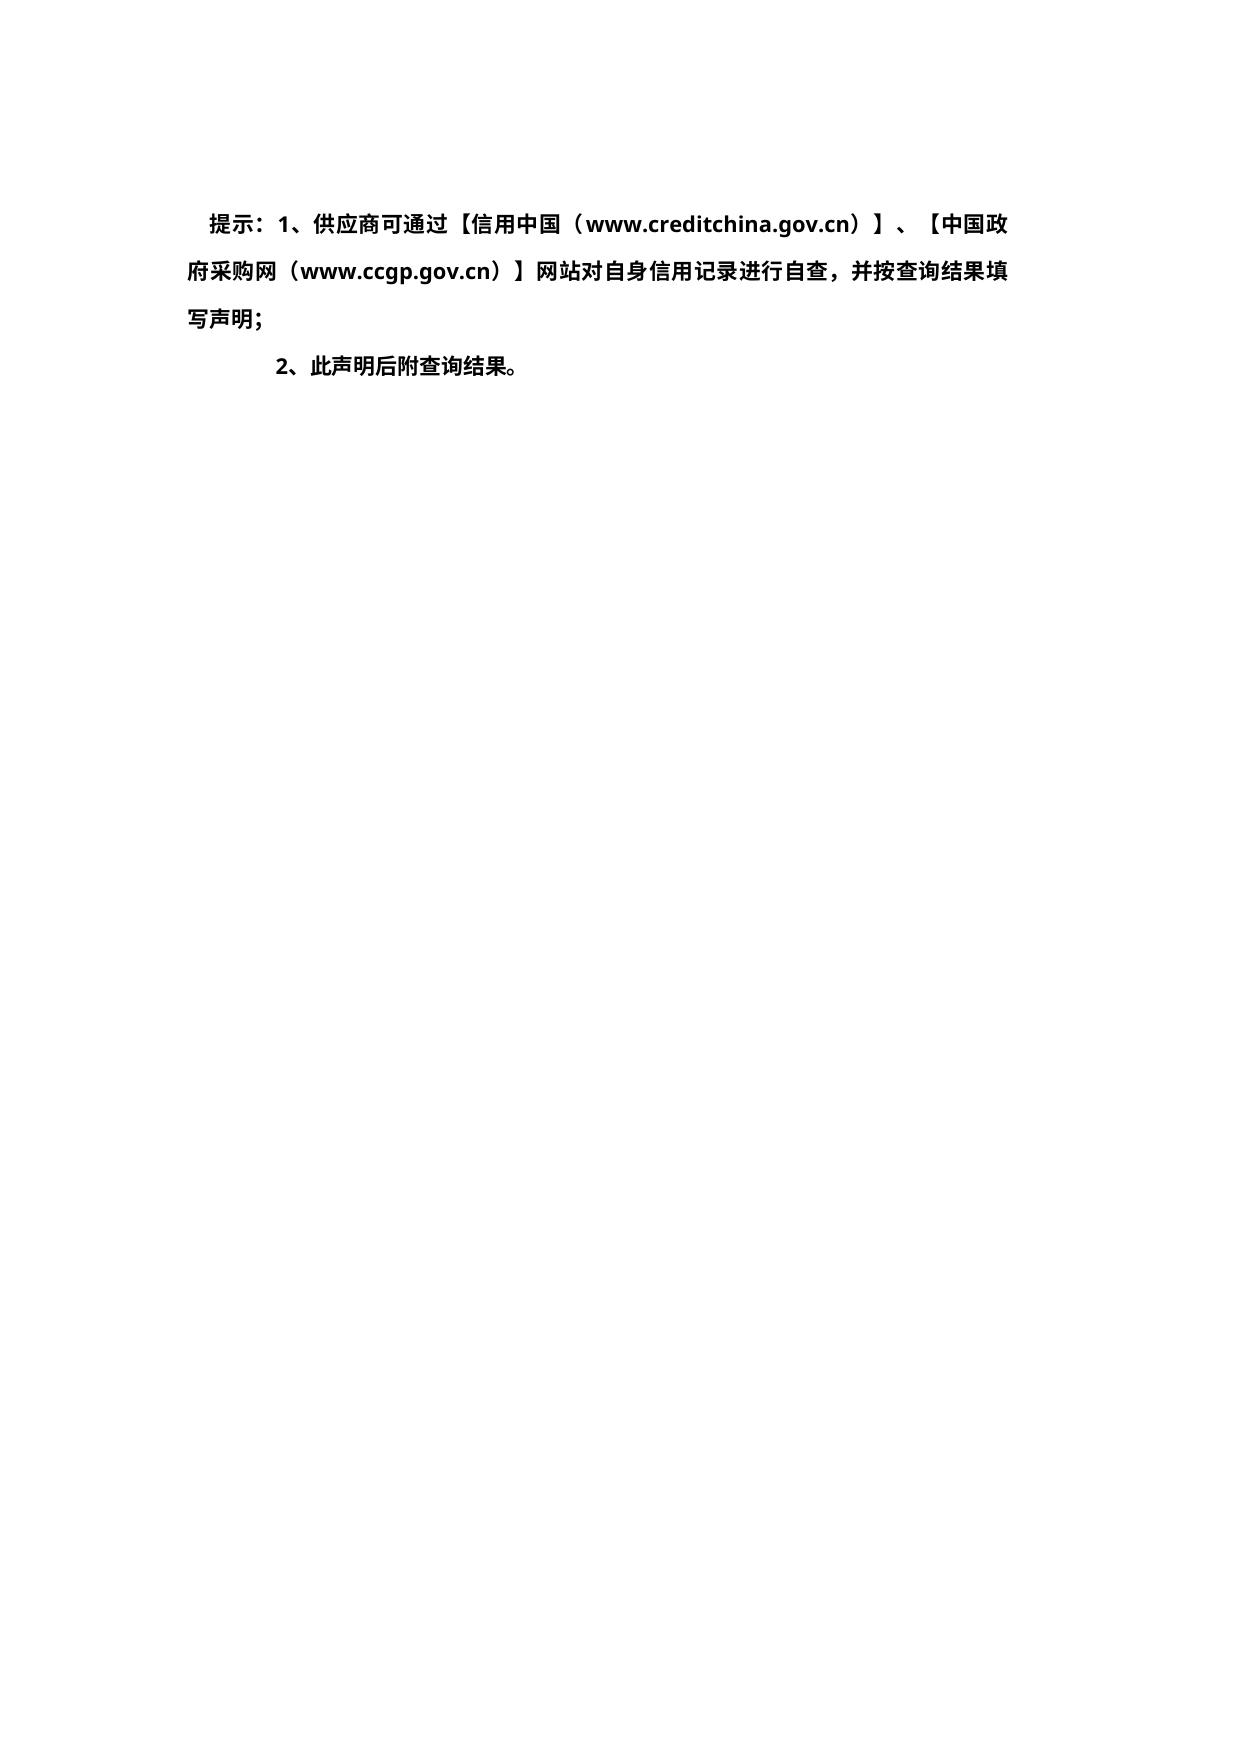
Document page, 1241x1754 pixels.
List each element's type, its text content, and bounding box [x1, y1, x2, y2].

text 提示：1、供应商可通过【信用中国（www.creditchina.gov.cn）】、【中国政府采购网（www.ccgp.gov.cn）】网站对自身信用记录进行自查，并按查询结果填写声明； [187, 207, 1009, 333]
text 2、此声明后附查询结果。 [187, 349, 1009, 381]
